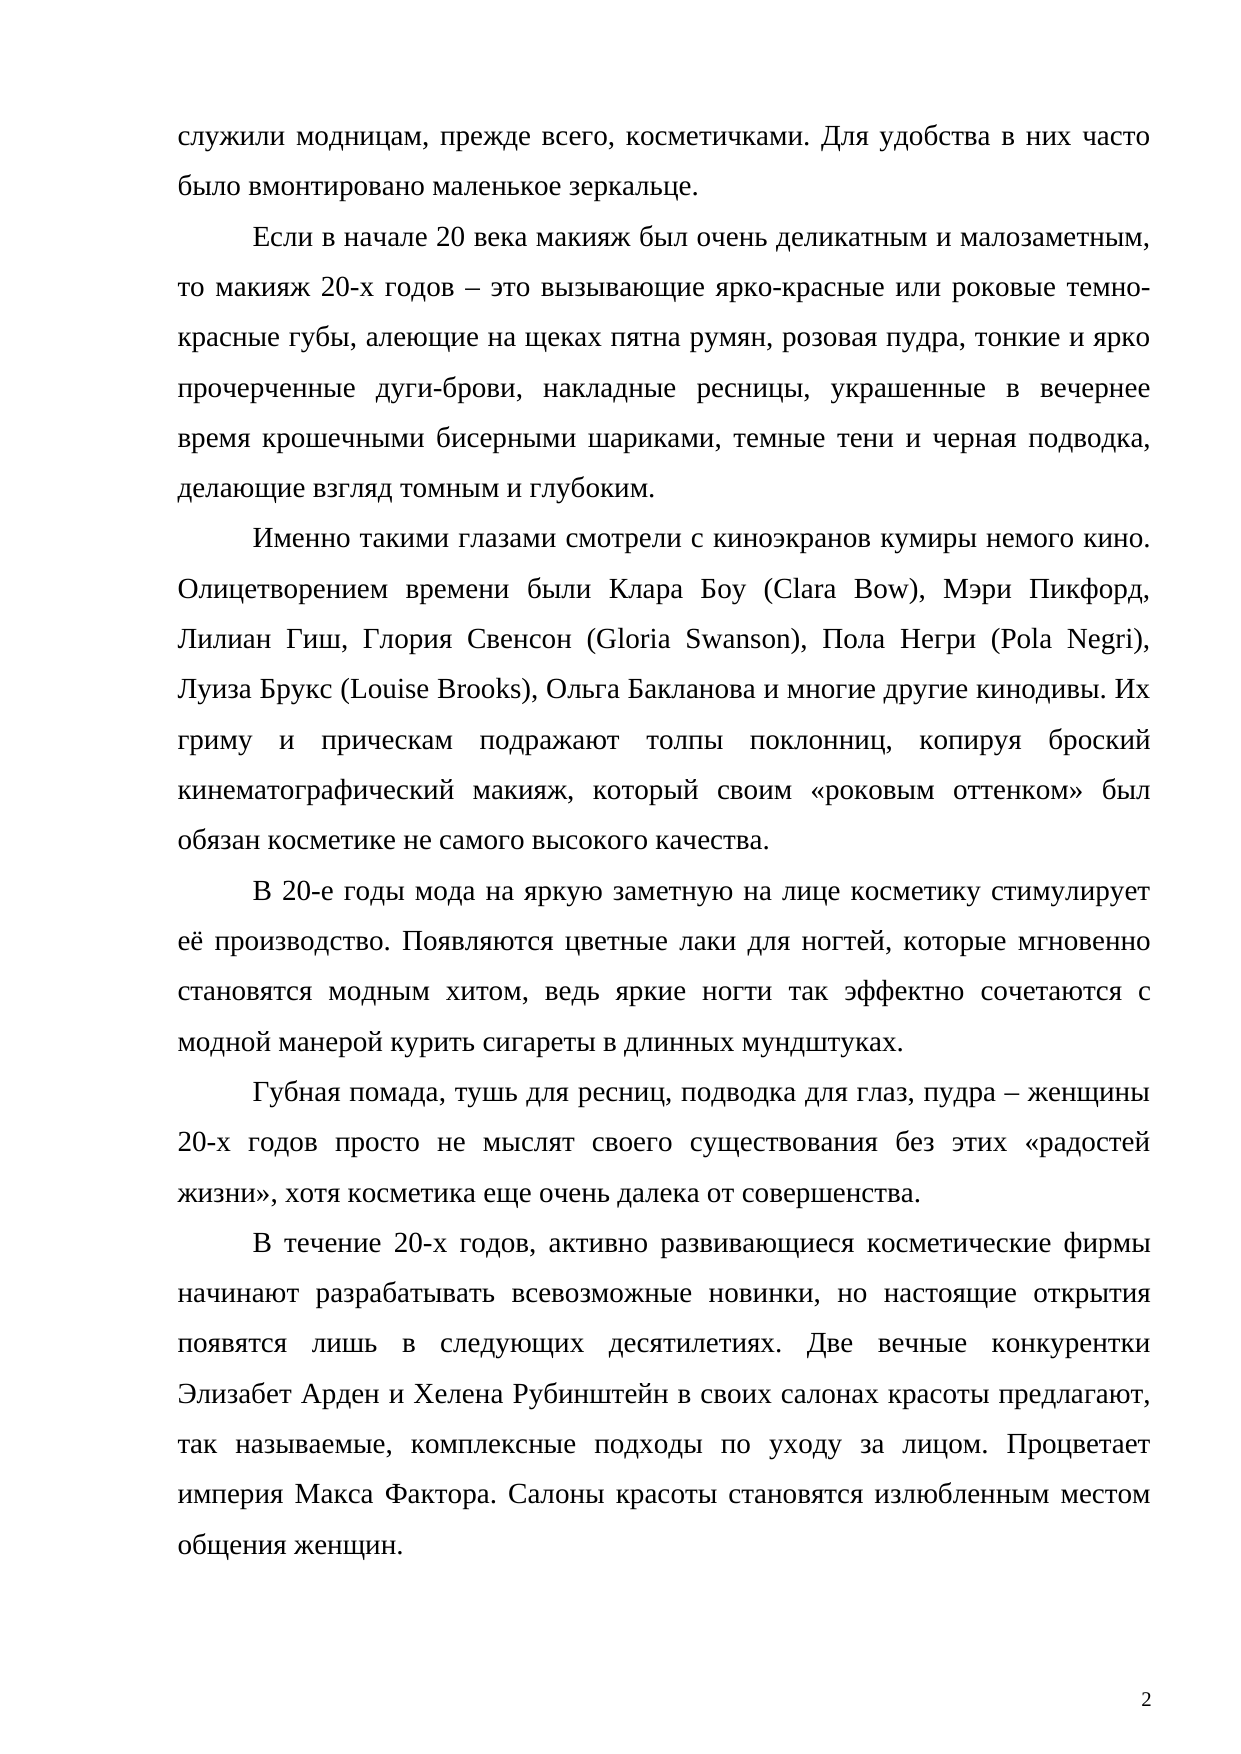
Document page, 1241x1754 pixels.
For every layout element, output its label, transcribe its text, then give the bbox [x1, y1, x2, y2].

text В течение 20-х годов, активно развивающиеся косметические фирмы начинают разрабатывать всевозможные новинки, но настоящие открытия появятся лишь в следующих десятилетиях. Две вечные конкурентки Элизабет Арден и Хелена Рубинштейн в своих салонах красоты предлагают, так называемые, комплексные подходы по уходу за лицом. Процветает империя Макса Фактора. Салоны красоты становятся излюбленным местом общения женщин. [177, 1225, 1152, 1560]
text Губная помада, тушь для ресниц, подводка для глаз, пудра – женщины 20-х годов просто не мыслят своего существования без этих «радостей жизни», хотя косметика еще очень далека от совершенства. [177, 1074, 1152, 1208]
text Если в начале 20 века макияж был очень деликатным и малозаметным, то макияж 20-х годов – это вызывающие ярко-красные или роковые темно-красные губы, алеющие на щеках пятна румян, розовая пудра, тонкие и ярко прочерченные дуги-брови, накладные ресницы, украшенные в вечернее время крошечными бисерными шариками, темные тени и черная подводка, делающие взгляд томным и глубоким. [177, 219, 1152, 504]
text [177, 118, 1152, 202]
text Именно такими глазами смотрели с киноэкранов кумиры немого кино. Олицетворением времени были Клара Боу (Clara Bow), Мэри Пикфорд, Лилиан Гиш, Глория Свенсон (Gloria Swanson), Пола Негри (Pola Negri), Луиза Брукс (Louise Brooks), Ольга Бакланова и многие другие кинодивы. Их гриму и прическам подражают толпы поклонниц, копируя броский кинематографический макияж, который своим «роковым оттенком» был обязан косметике не самого высокого качества. [177, 521, 1152, 856]
text В 20-е годы мода на яркую заметную на лице косметику стимулирует её производство. Появляются цветные лаки для ногтей, которые мгновенно становятся модным хитом, ведь яркие ногти так эффектно сочетаются с модной манерой курить сигареты в длинных мундштуках. [177, 873, 1152, 1057]
